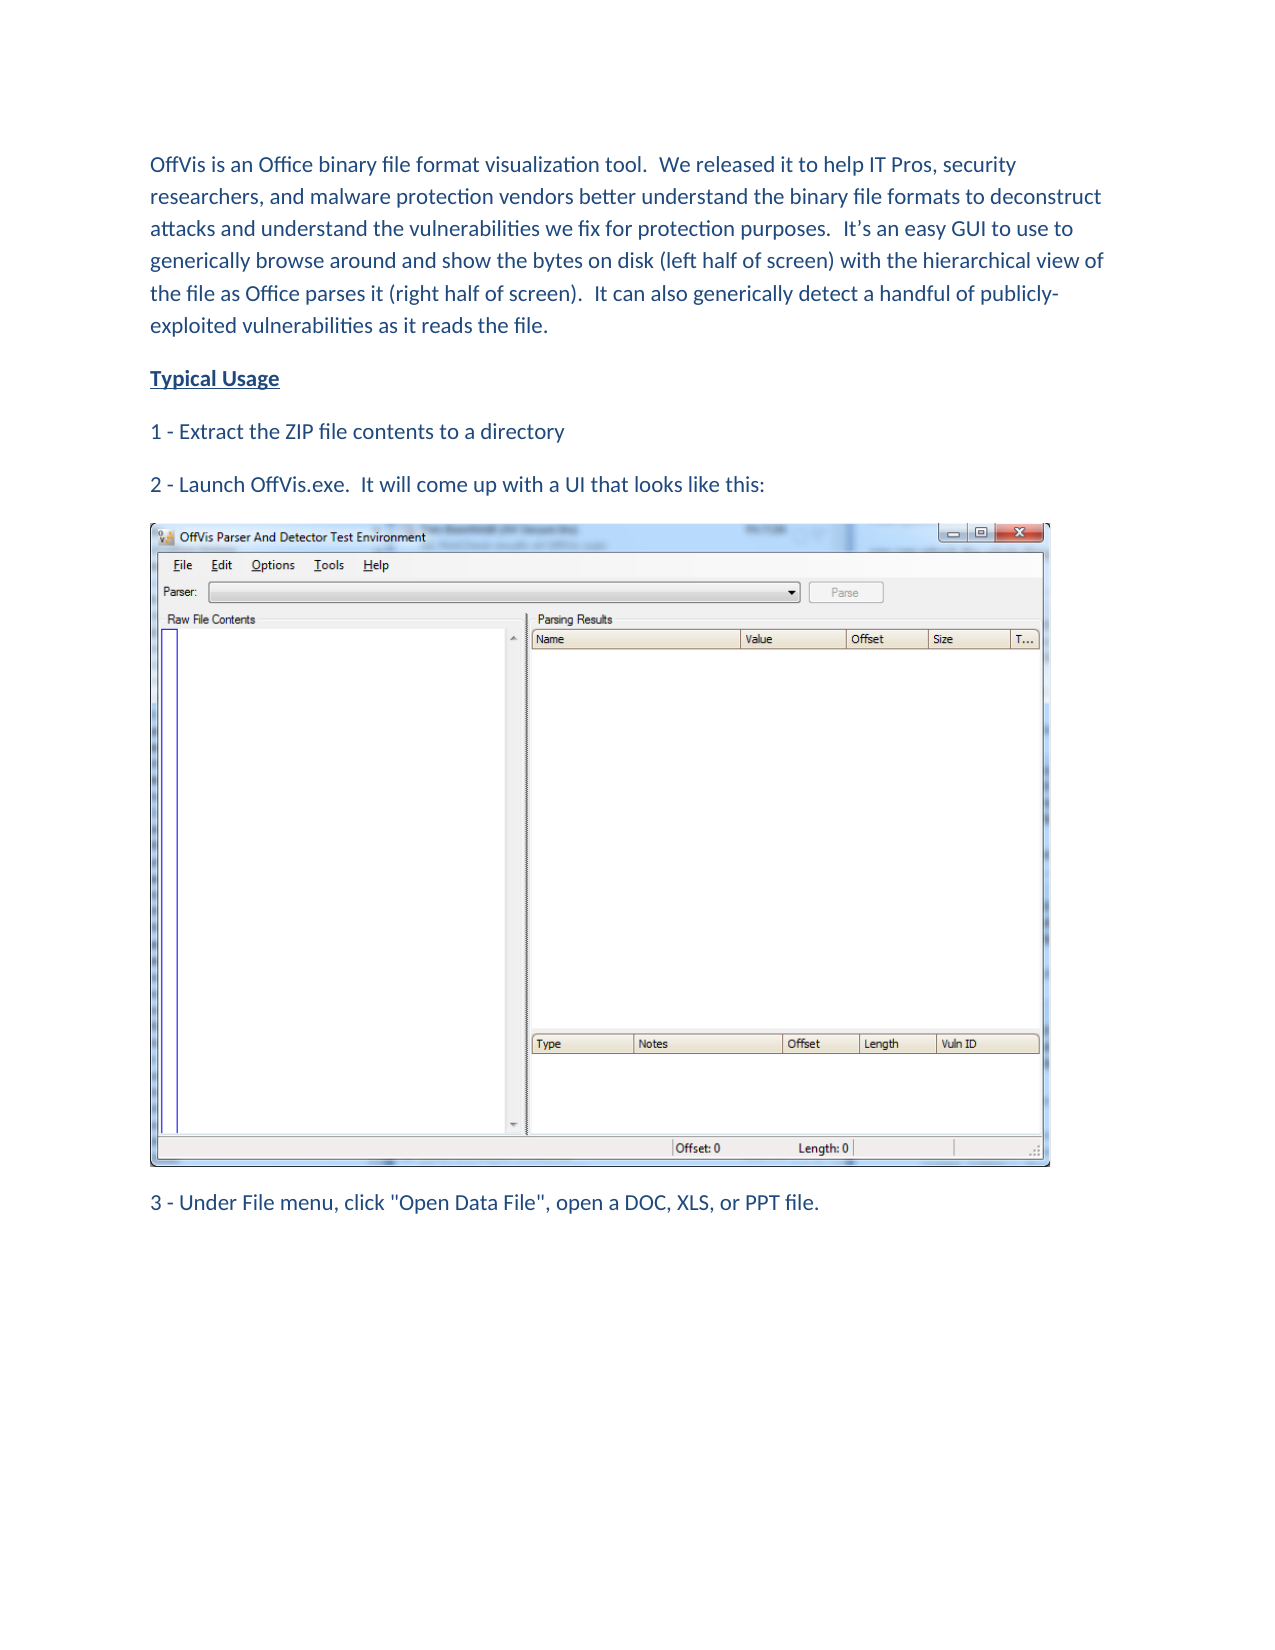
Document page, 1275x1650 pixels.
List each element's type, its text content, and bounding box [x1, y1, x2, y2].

picture [150, 523, 1050, 1167]
text 1 - Extract the ZIP file contents to a directory [150, 417, 1125, 445]
text 3 - Under File menu, click "Open Data File", open a DOC, XLS, or PPT file. [150, 1188, 1125, 1216]
text 2 - Launch OffVis.exe. It will come up with a UI that looks like this: [150, 470, 1125, 498]
text Typical Usage [150, 364, 1125, 392]
text OffVis is an Office binary file format visualization tool. We released it to help IT Pros, security researchers, and malware protection vendors better understand the binary file formats to deconstruct attacks and understand the vulnerabilities we fix for protection purposes. It’s an easy GUI to use to generically browse around and show the bytes on disk (left half of screen) with the hierarchical view of the file as Office parses it (right half of screen). It can also generically detect a handful of publicly-exploited vulnerabilities as it reads the file. [150, 150, 1125, 339]
